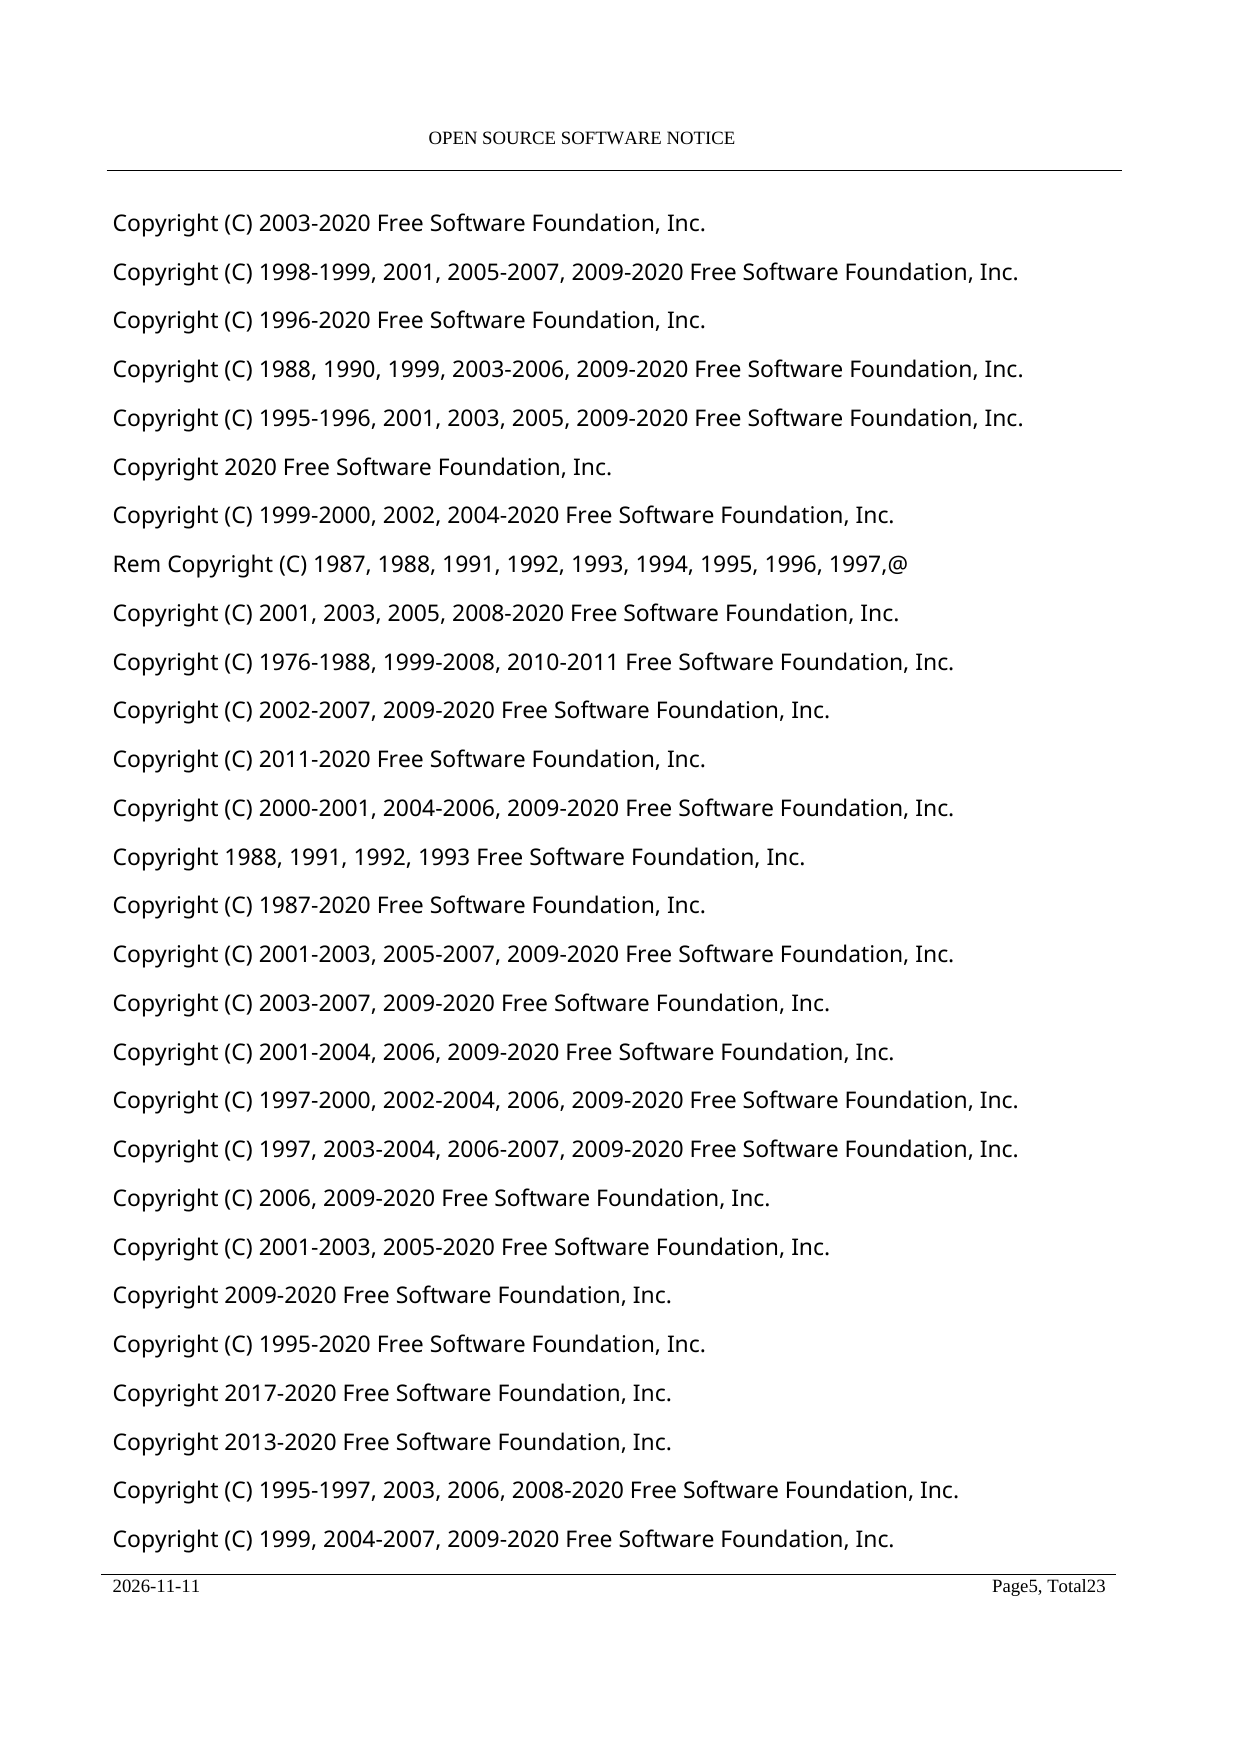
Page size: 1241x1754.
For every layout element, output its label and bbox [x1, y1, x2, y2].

text [112, 206, 1128, 1555]
